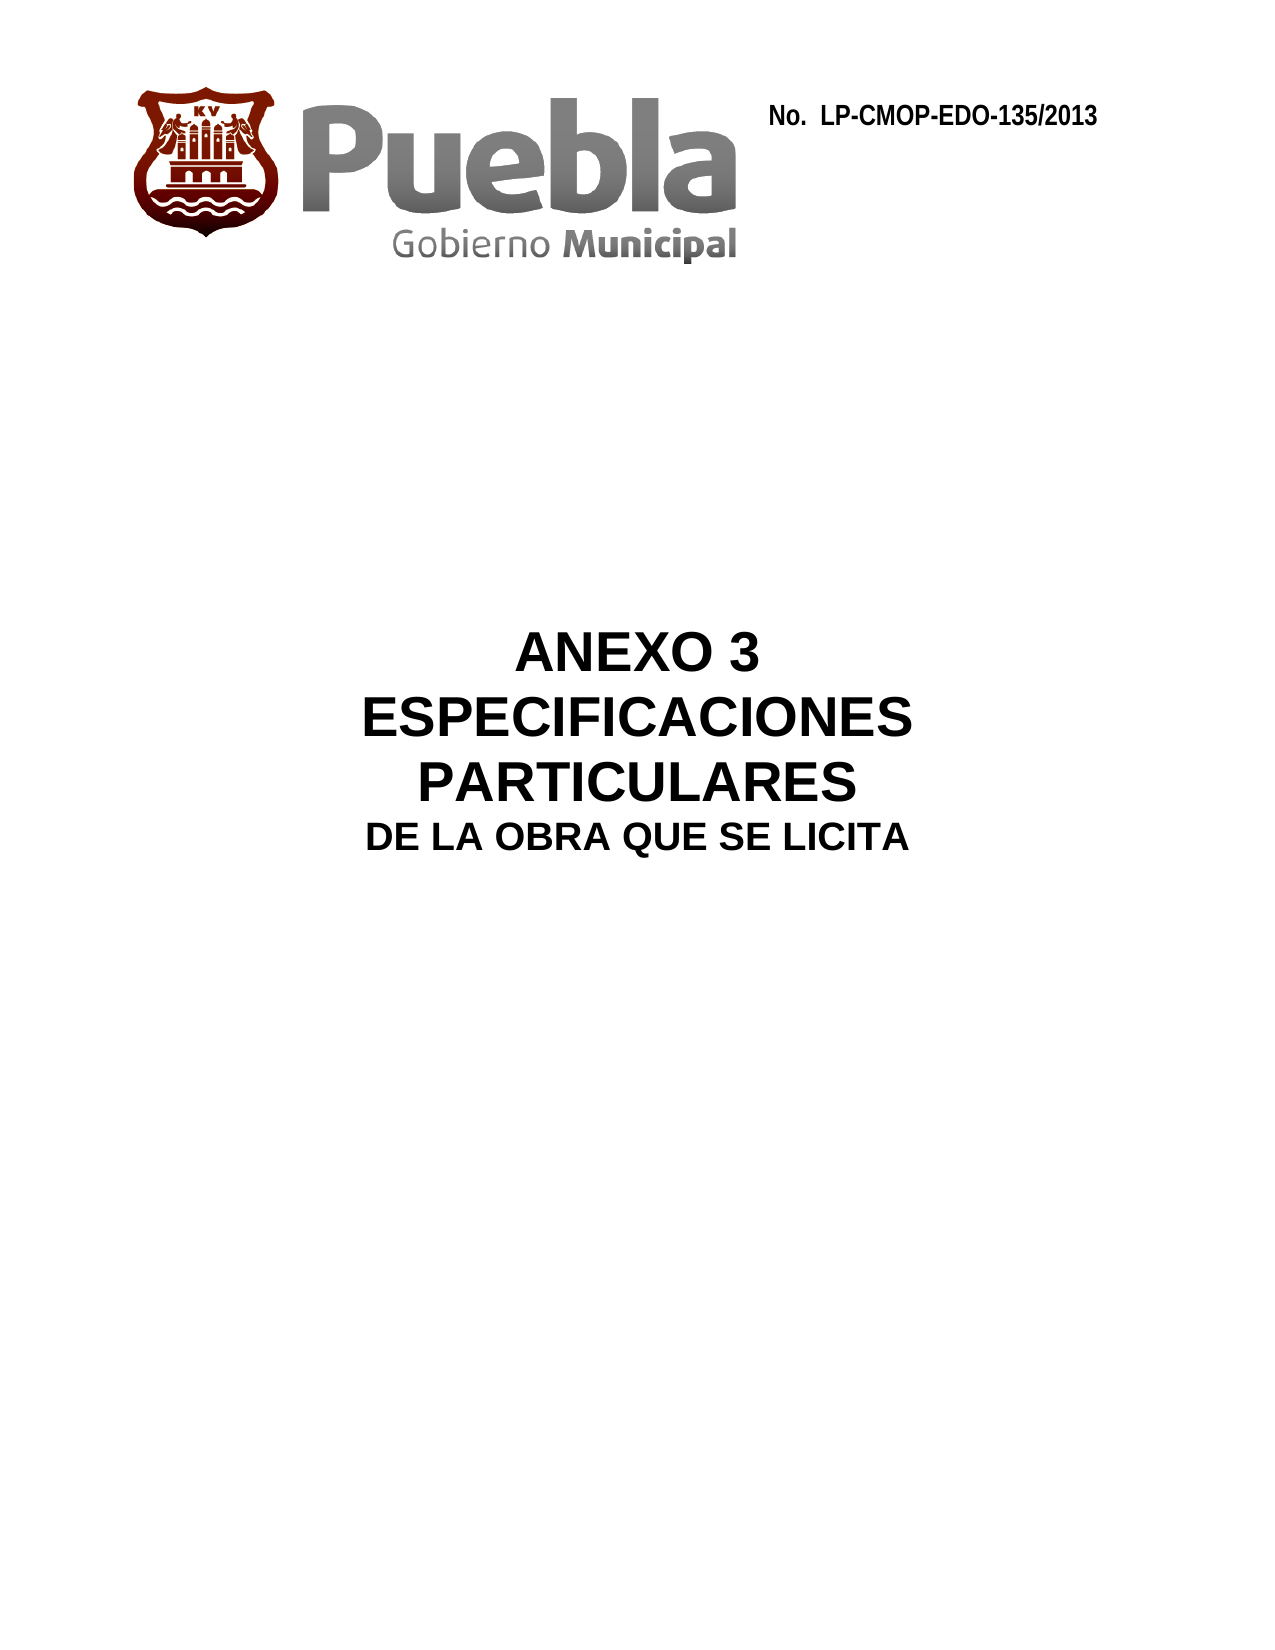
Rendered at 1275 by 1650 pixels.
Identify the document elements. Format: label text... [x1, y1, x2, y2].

text DE SE LICITA [177, 813, 1098, 858]
picture [133, 87, 736, 264]
text ESPECIFICACIONES PARTICULARES [177, 683, 1098, 813]
text ANEXO 3 [177, 619, 1098, 683]
